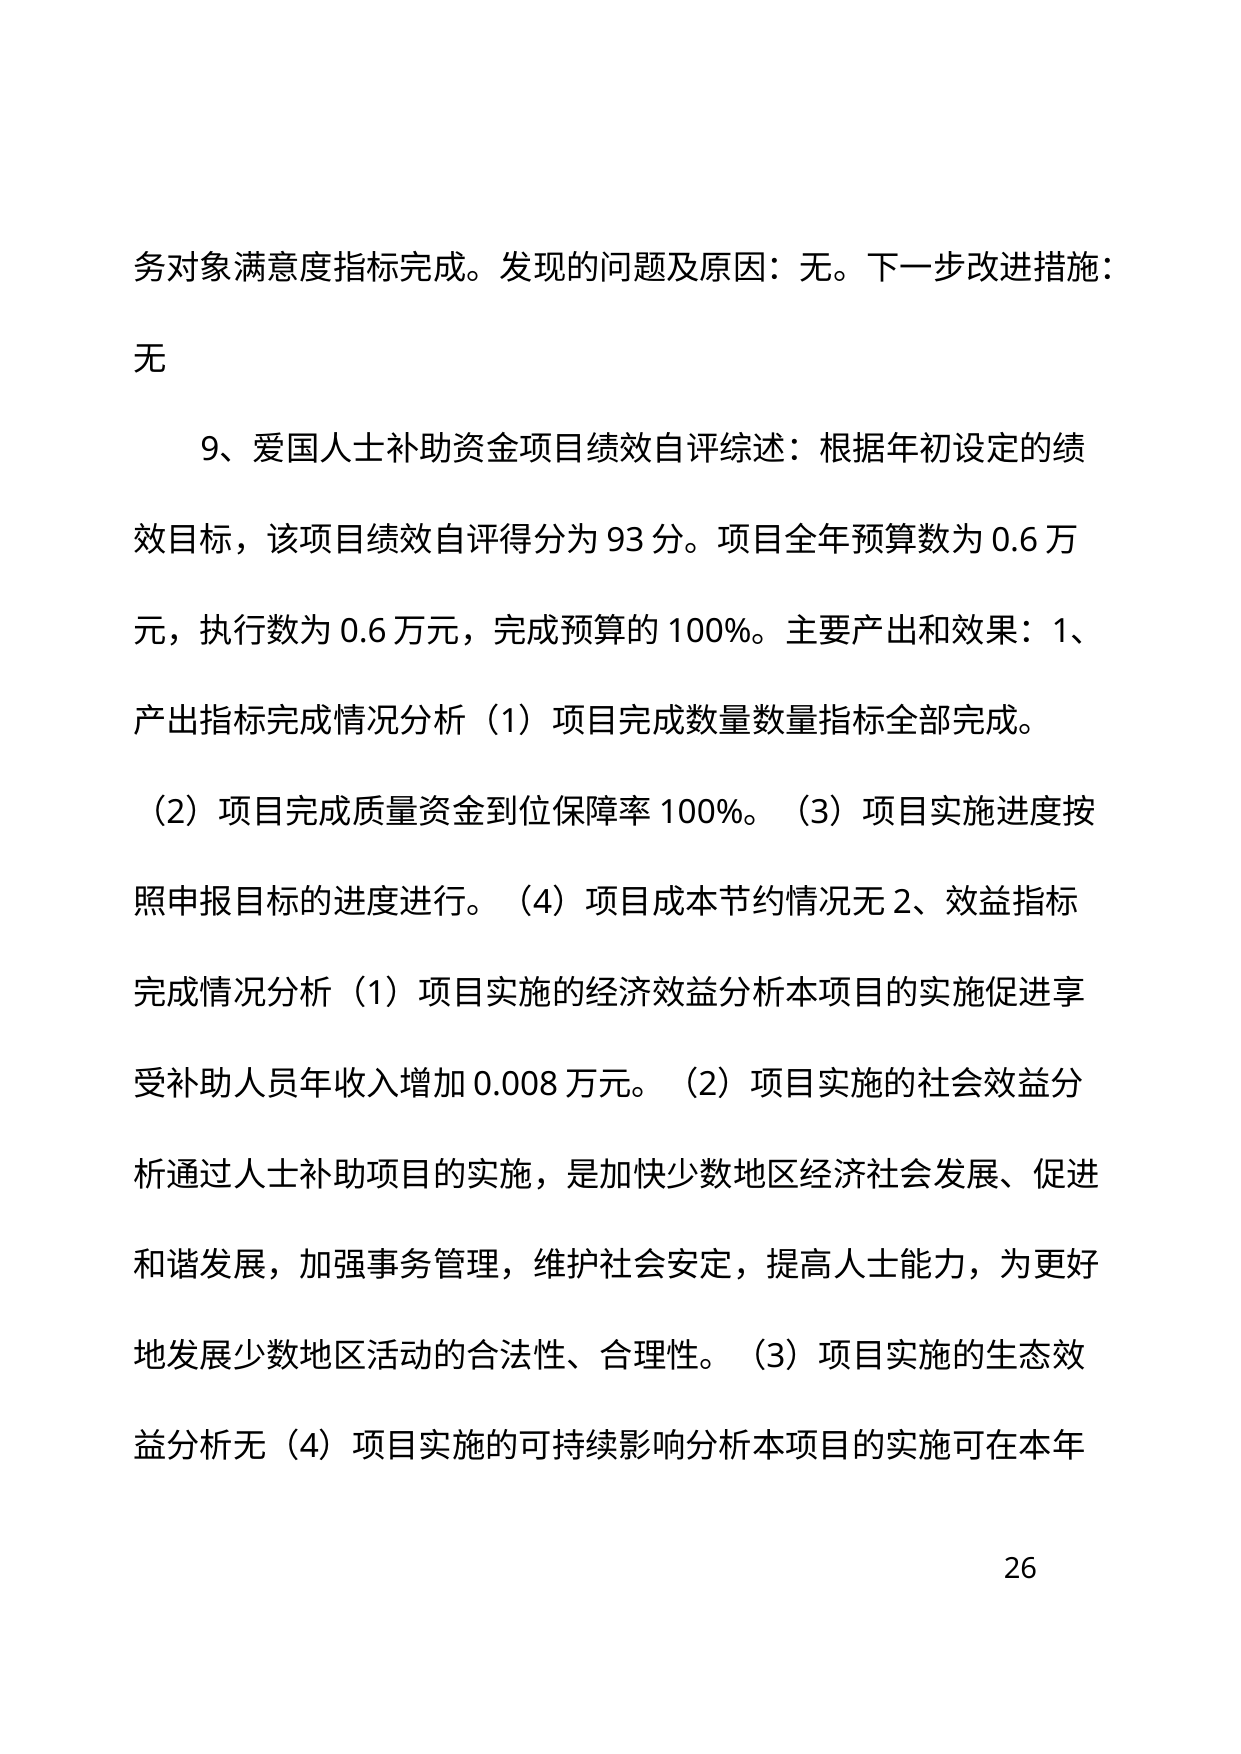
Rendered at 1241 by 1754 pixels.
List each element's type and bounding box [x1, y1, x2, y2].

text [133, 401, 1107, 1489]
text [133, 220, 1107, 401]
